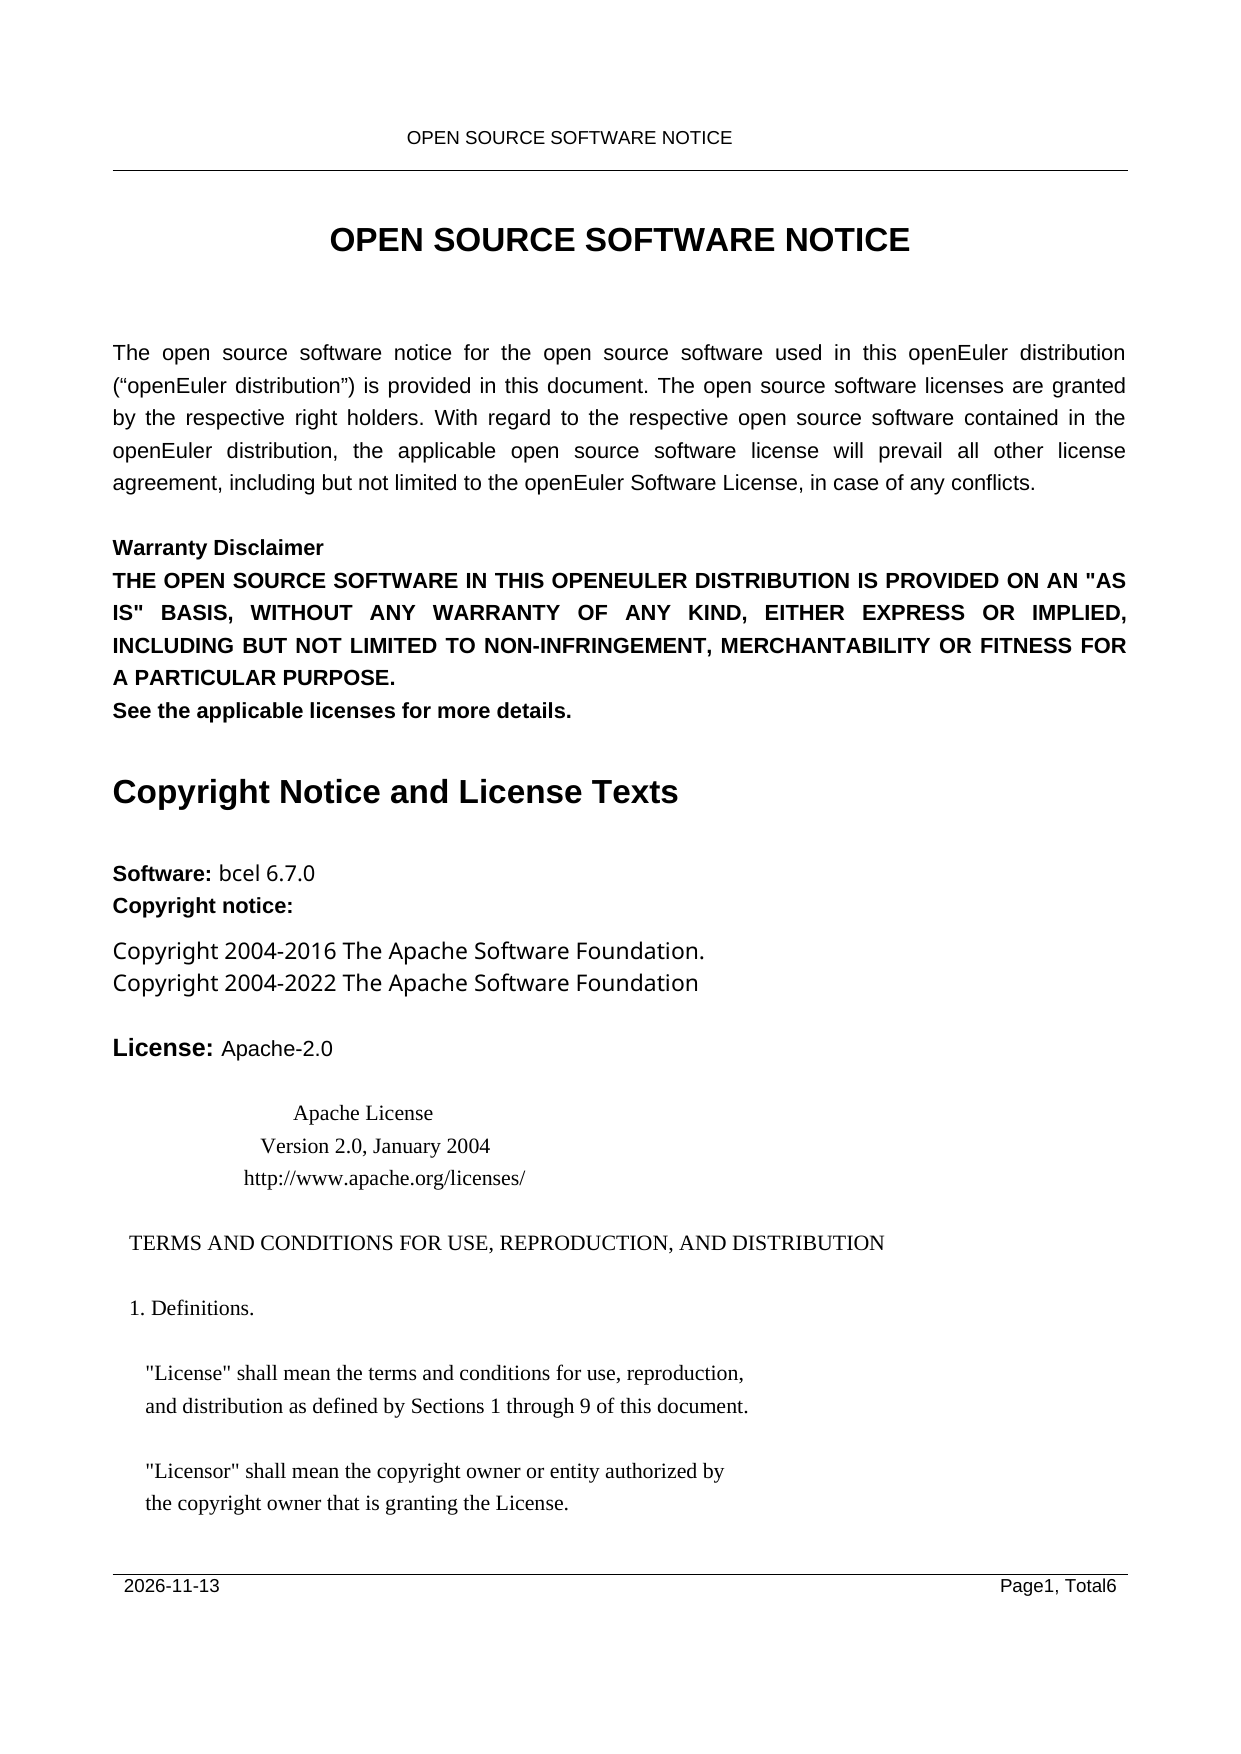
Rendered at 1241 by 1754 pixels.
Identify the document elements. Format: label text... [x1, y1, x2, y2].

text License: Apache-2.0 [112, 1031, 1128, 1064]
title Software: bcel 6.7.0 [112, 856, 1128, 889]
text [112, 1064, 1128, 1519]
text OPEN SOURCE SOFTWARE NOTICE [112, 206, 1128, 271]
text Warranty Disclaimer [112, 531, 1128, 564]
text The open source software notice for the open source software used in this openEuler distribution (“openEuler distribution”) is provided in this document. The open source software licenses are granted by the respective right holders. With regard to the respective open source software contained in the openEuler distribution, the applicable open source software license will prevail all other license agreement, including but not limited to the openEuler Software License, in case of any conflicts. [112, 336, 1128, 499]
text THE OPEN SOURCE SOFTWARE IN THIS OPENEULER DISTRIBUTION IS PROVIDED ON AN "AS IS" BASIS, WITHOUT ANY WARRANTY OF ANY KIND, EITHER EXPRESS OR IMPLIED, INCLUDING BUT NOT LIMITED TO NON-INFRINGEMENT, MERCHANTABILITY OR FITNESS FOR A PARTICULAR PURPOSE. See the applicable licenses for more details. [112, 564, 1128, 726]
text Copyright Notice and License Texts [112, 759, 1128, 824]
text Copyright notice: [112, 889, 1128, 921]
text Copyright 2004-2016 The Apache Software Foundation. Copyright 2004-2022 The Apache Software Foundation [112, 934, 1128, 1031]
